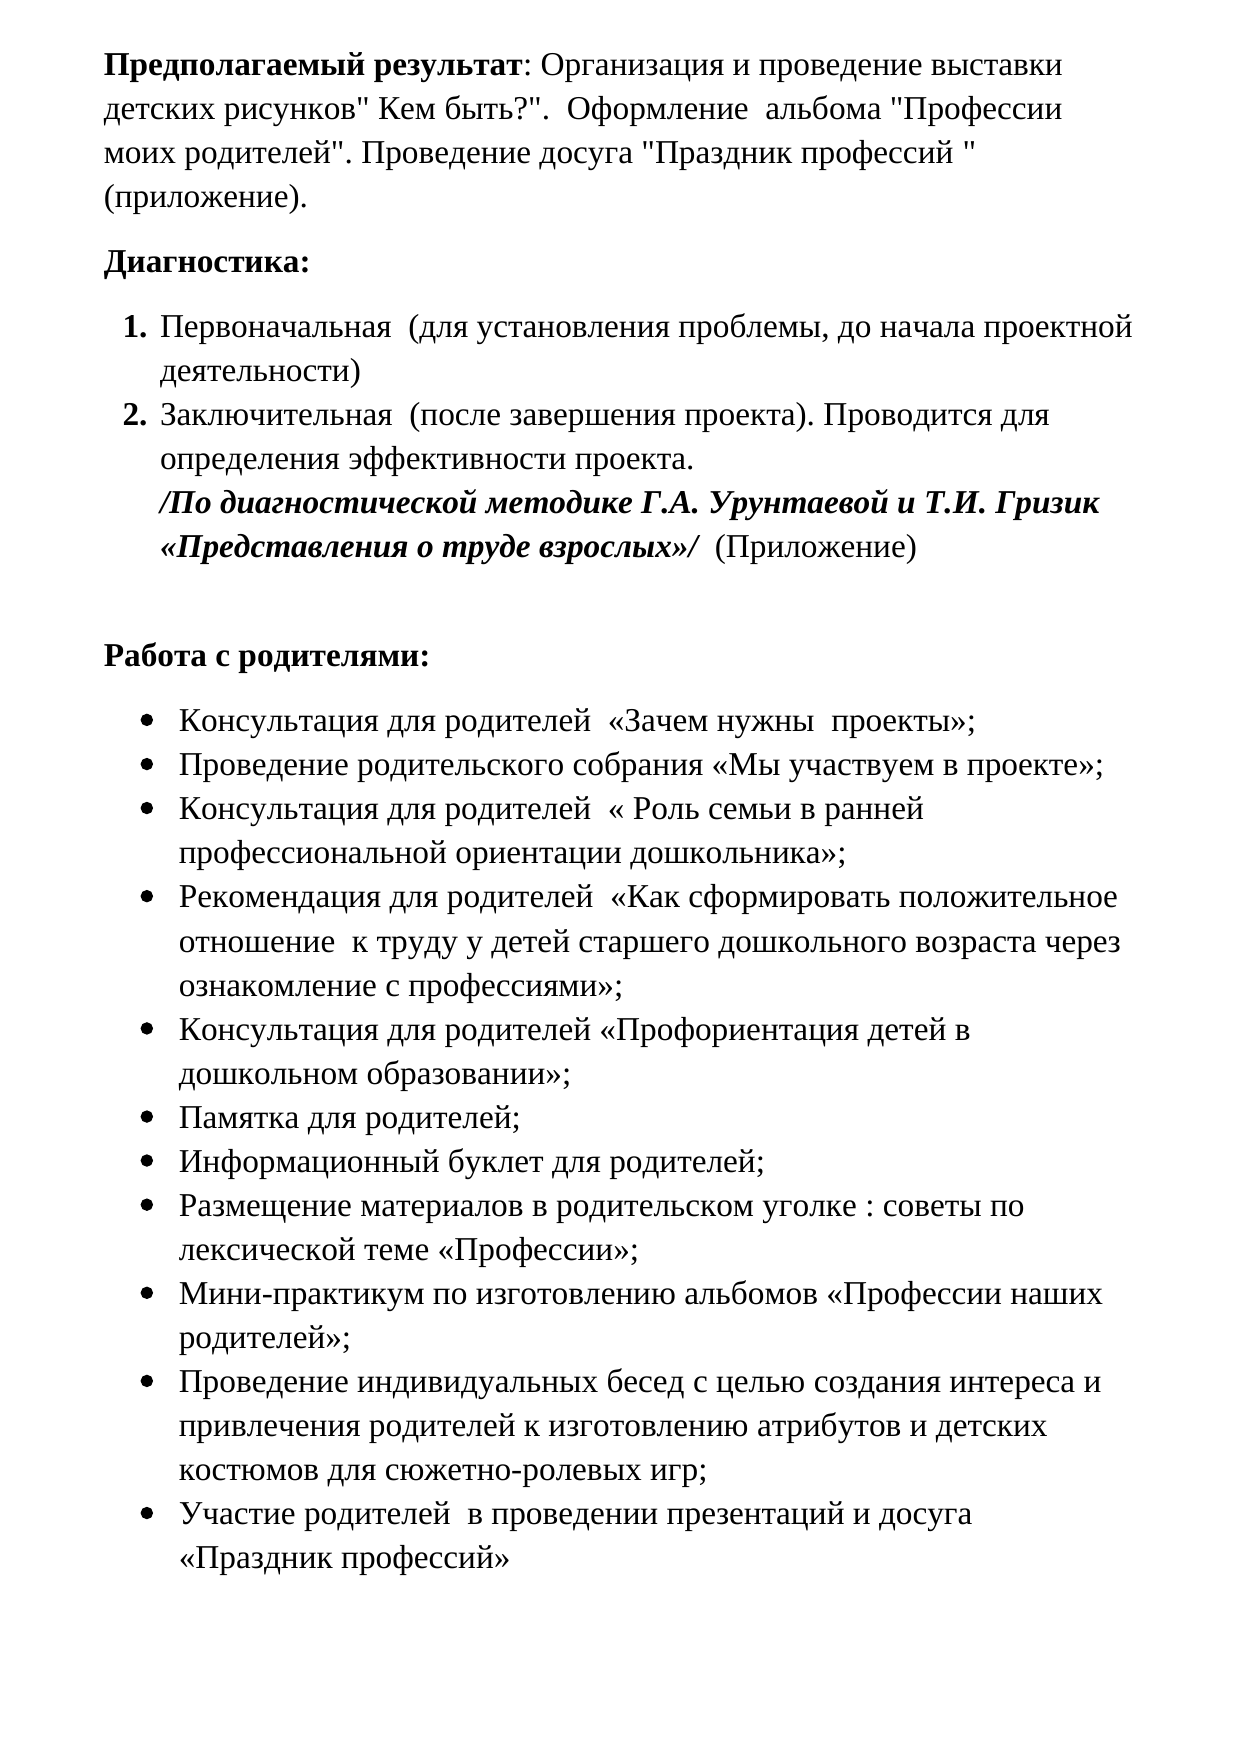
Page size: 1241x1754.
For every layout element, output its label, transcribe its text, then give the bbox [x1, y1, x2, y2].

list Рекомендация для родителей «Как сформировать положительное отношение к труду у детей старшего дошкольного возраста через ознакомление с профессиями»; [141, 877, 1137, 1003]
list Памятка для родителей; [141, 1097, 1137, 1135]
list Размещение материалов в родительском уголке : советы по лексической теме «Профессии»; [141, 1185, 1137, 1268]
text Предполагаемый результат: Организация и проведение выставки детских рисунков" Кем быть?". Оформление альбома "Профессии моих родителей". Проведение досуга "Праздник профессий " (приложение). [103, 44, 1137, 215]
list Консультация для родителей «Профориентация детей в дошкольном образовании»; [141, 1009, 1137, 1091]
list Консультация для родителей « Роль семьи в ранней профессиональной ориентации дошкольника»; [141, 789, 1137, 871]
list /По диагностической методике Г.А. Урунтаевой и Т.И. Гризик «Представления о труде взрослых»/ (Приложение) [160, 483, 1137, 565]
list Консультация для родителей «Зачем нужны проекты»; [141, 701, 1137, 739]
list Проведение индивидуальных бесед с целью создания интереса и привлечения родителей к изготовлению атрибутов и детских костюмов для сюжетно-ролевых игр; [141, 1361, 1137, 1488]
list Участие родителей в проведении презентаций и досуга «Праздник профессий» [141, 1494, 1137, 1576]
text Диагностика: [103, 241, 1137, 280]
text Работа с родителями: [103, 636, 1137, 674]
list Первоначальная (для установления проблемы, до начала проектной деятельности) [122, 306, 1137, 389]
list Информационный буклет для родителей; [141, 1141, 1137, 1179]
list Заключительная (после завершения проекта). Проводится для определения эффективности проекта. [122, 394, 1137, 477]
list Мини-практикум по изготовлению альбомов «Профессии наших родителей»; [141, 1273, 1137, 1356]
list Проведение родительского собрания «Мы участвуем в проекте»; [141, 744, 1137, 783]
